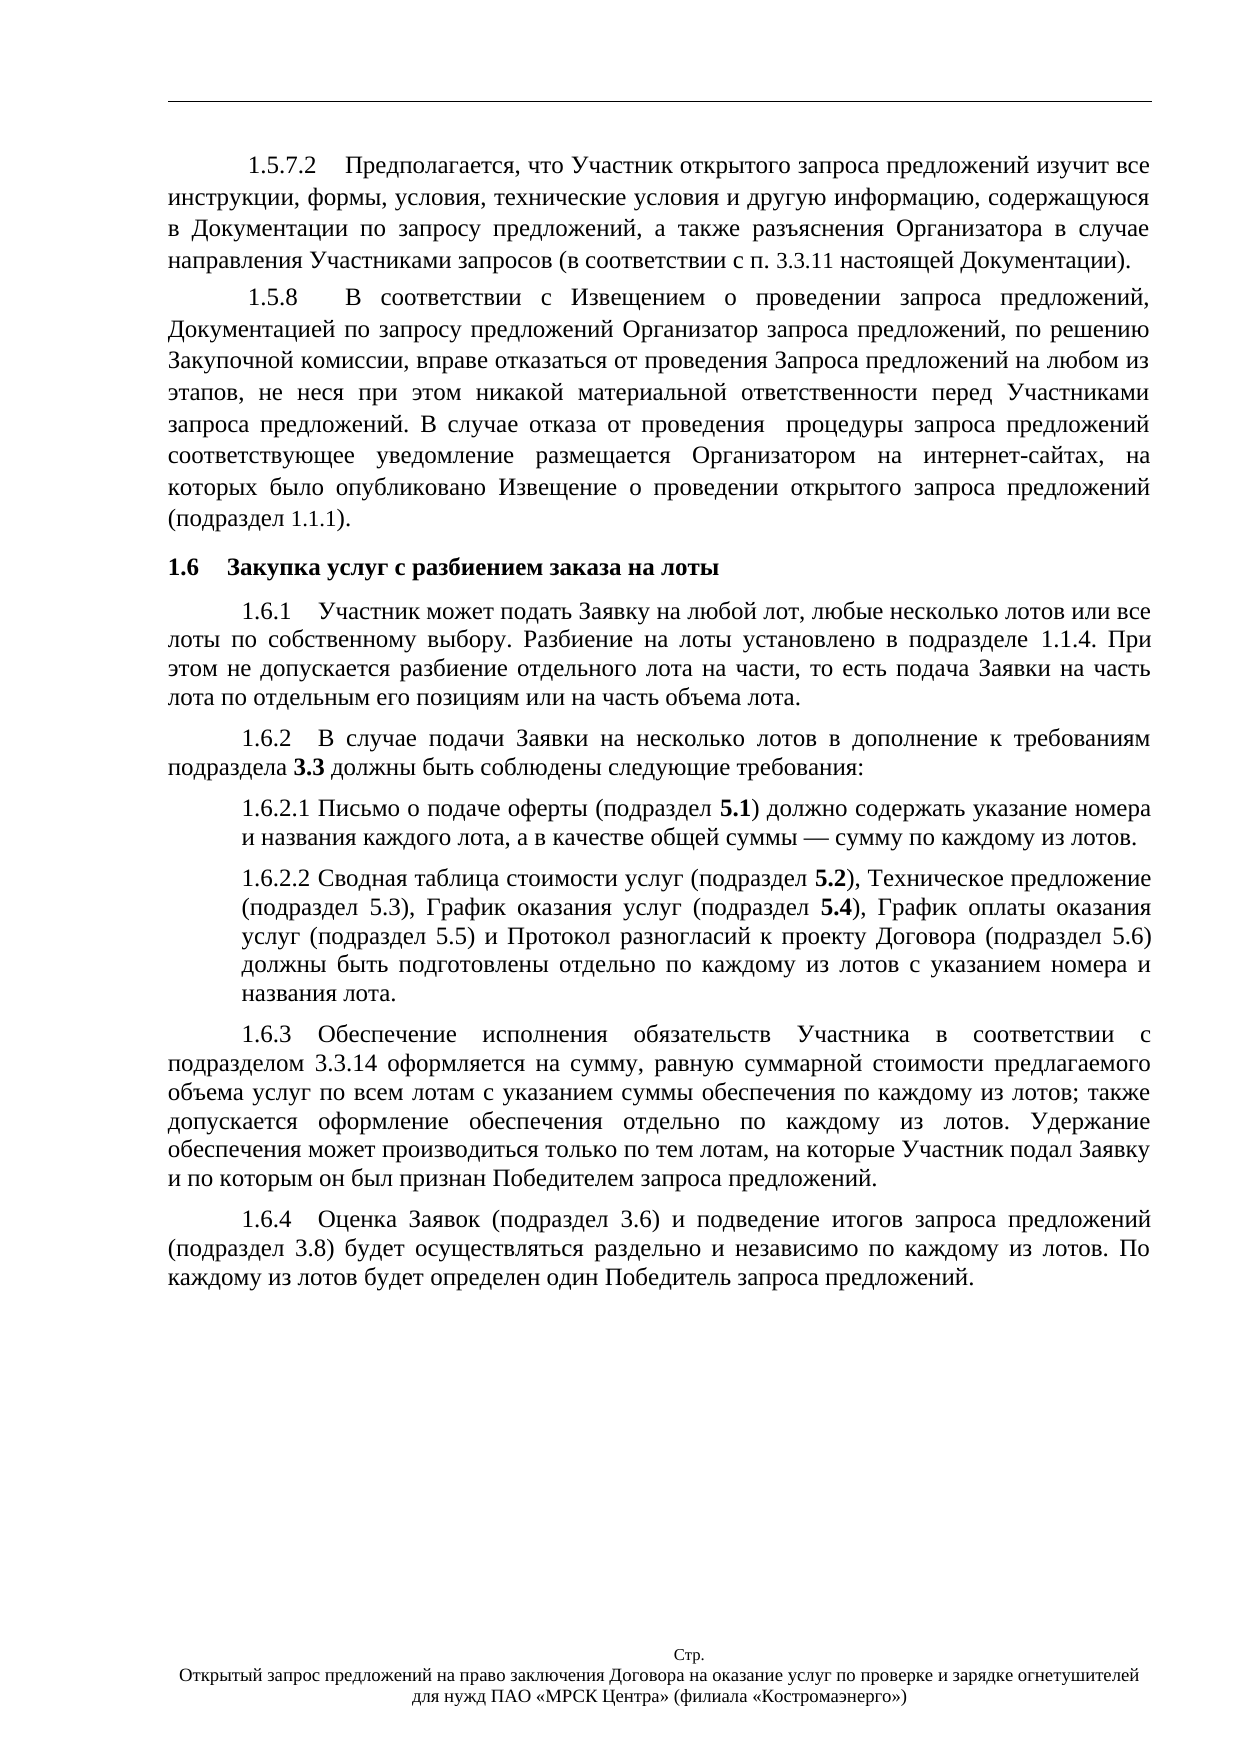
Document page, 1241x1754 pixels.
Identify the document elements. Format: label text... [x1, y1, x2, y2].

subtitle В случае подачи Заявки на несколько лотов в дополнение к требованиям подраздела 3.3 должны быть соблюдены следующие требования: [168, 723, 1152, 781]
subtitle Закупка услуг с разбиением заказа на лоты [168, 552, 1152, 580]
subtitle Письмо о подаче оферты (подраздел 5.1) должно содержать указание номера и названия каждого лота, а в качестве общей суммы — сумму по каждому из лотов. [241, 793, 1152, 851]
subtitle Обеспечение исполнения обязательств Участника в соответствии с подразделом 3.3.14 оформляется на сумму, равную суммарной стоимости предлагаемого объема услуг по всем лотам с указанием суммы обеспечения по каждому из лотов; также допускается оформление обеспечения отдельно по каждому из лотов. Удержание обеспечения может производиться только по тем лотам, на которые Участник подал Заявку и по которым он был признан Победителем запроса предложений. [168, 1019, 1152, 1192]
list Предполагается, что Участник открытого запроса предложений изучит все инструкции, формы, условия, технические условия и другую информацию, содержащуюся в Документации по запросу предложений, а также разъяснения Организатора в случае направления Участниками запросов (в соответствии с п. 3.3.11 настоящей Документации). [168, 150, 1150, 273]
subtitle Участник может подать Заявку на любой лот, любые несколько лотов или все лоты по собственному выбору. Разбиение на лоты установлено в подразделе 1.1.4. При этом не допускается разбиение отдельного лота на части, то есть подача Заявки на часть лота по отдельным его позициям или на часть объема лота. [168, 596, 1152, 711]
list В соответствии с Извещением о проведении запроса предложений, Документацией по запросу предложений Организатор запроса предложений, по решению Закупочной комиссии, вправе отказаться от проведения Запроса предложений на любом из этапов, не неся при этом никакой материальной ответственности перед Участниками запроса предложений. В случае отказа от проведения процедуры запроса предложений соответствующее уведомление размещается Организатором на интернет-сайтах, на которых было опубликовано Извещение о проведении открытого запроса предложений (подраздел 1.1.1). [168, 282, 1150, 532]
subtitle Оценка Заявок (подраздел 3.6) и подведение итогов запроса предложений (подраздел 3.8) будет осуществляться раздельно и независимо по каждому из лотов. По каждому из лотов будет определен один Победитель запроса предложений. [168, 1204, 1152, 1291]
subtitle Сводная таблица стоимости услуг (подраздел 5.2), Техническое предложение (подраздел 5.3), График оказания услуг (подраздел 5.4), График оплаты оказания услуг (подраздел 5.5) и Протокол разногласий к проекту Договора (подраздел 5.6) должны быть подготовлены отдельно по каждому из лотов с указанием номера и названия лота. [241, 863, 1152, 1007]
